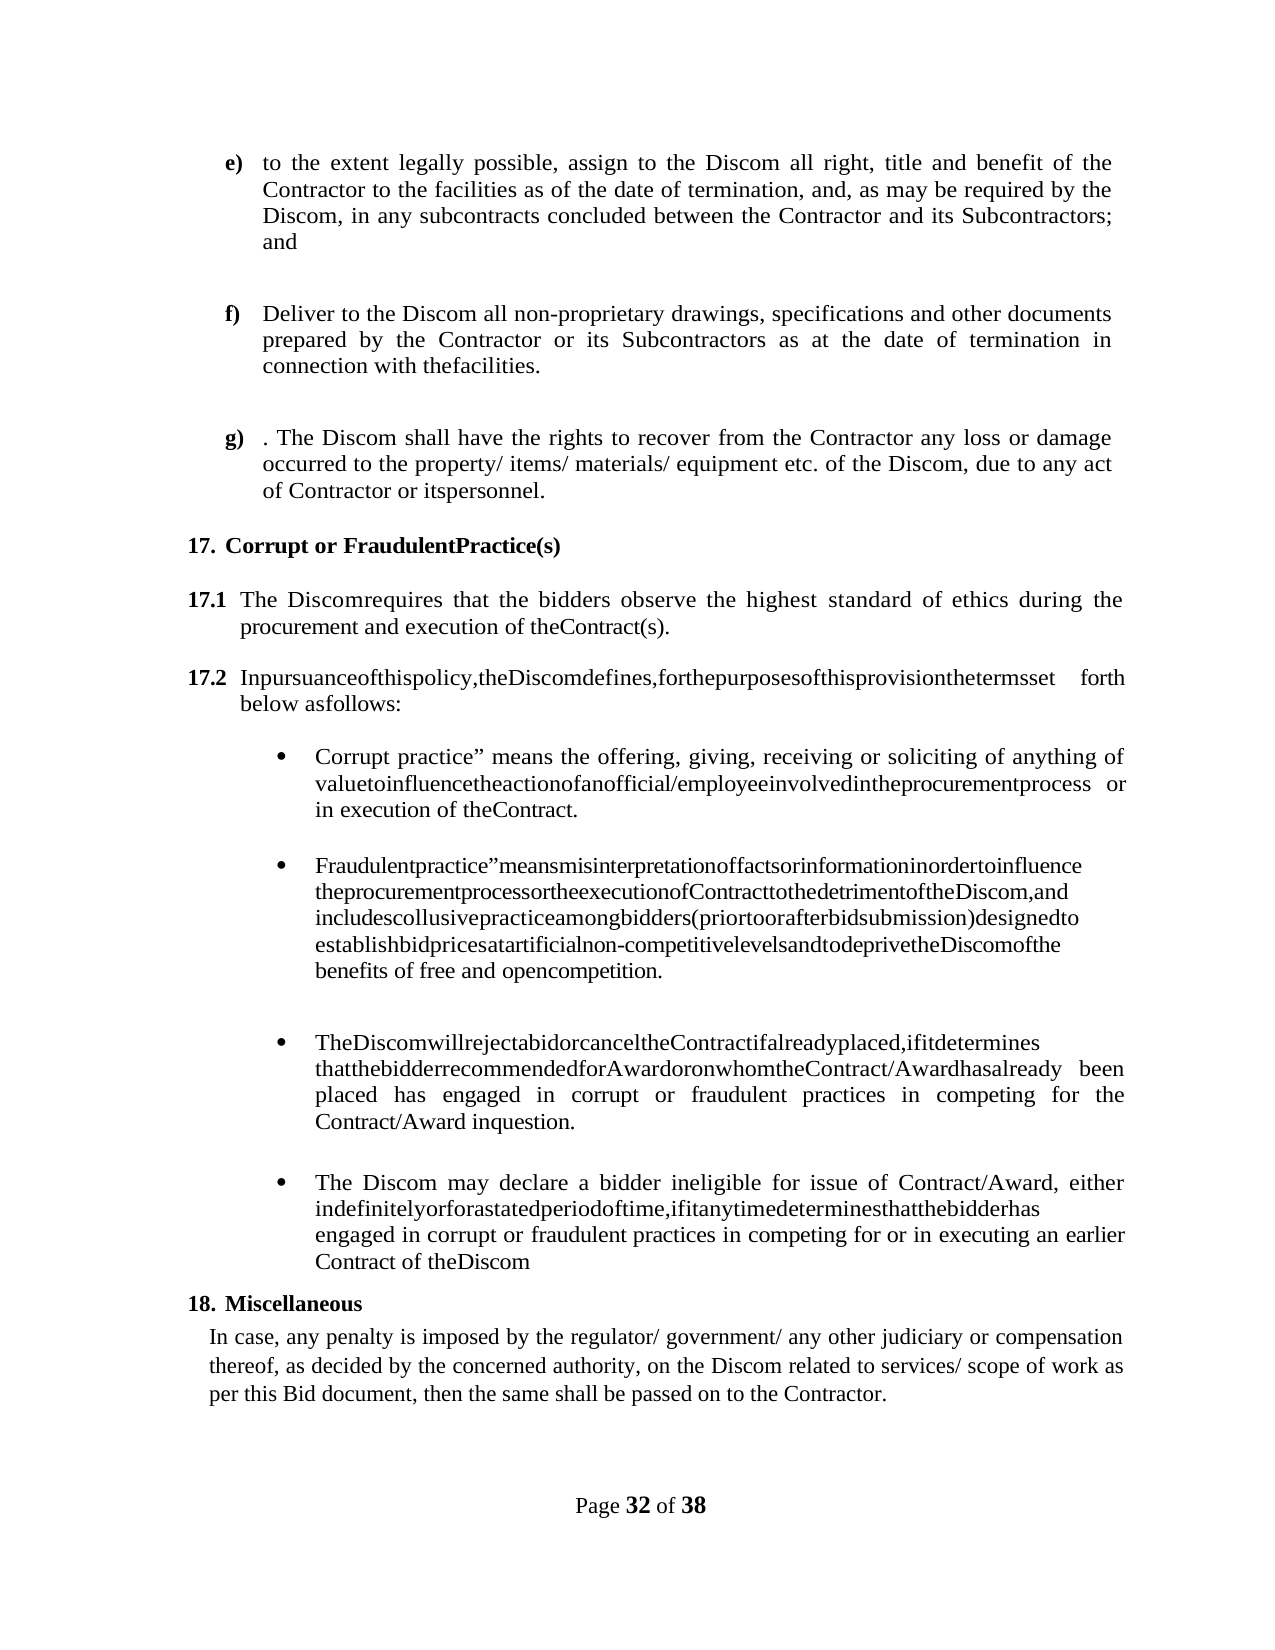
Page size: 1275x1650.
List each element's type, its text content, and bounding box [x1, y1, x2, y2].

subtitle Miscellaneous [187, 1290, 1225, 1317]
subtitle Corrupt or FraudulentPractice(s) [187, 532, 1225, 558]
list TheDiscomwillrejectabidorcanceltheContractifalreadyplaced,ifitdetermines thatthebidderrecommendedforAwardoronwhomtheContract/Awardhasalready been placed has engaged in corrupt or fraudulent practices in competing for the Contract/Award inquestion. [277, 1029, 1125, 1134]
text In case, any penalty is imposed by the regulator/ government/ any other judiciary or compensation thereof, as decided by the concerned authority, on the Discom related to services/ scope of work as per this Bid document, then the same shall be passed on to the Contractor. [209, 1323, 1125, 1407]
list to the extent legally possible, assign to the Discom all right, title and benefit of the Contractor to the facilities as of the date of termination, and, as may be required by the Discom, in any subcontracts concluded between the Contractor and its Subcontractors; and [225, 149, 1114, 255]
list Deliver to the Discom all non-proprietary drawings, specifications and other documents prepared by the Contractor or its Subcontractors as at the date of termination in connection with thefacilities. [225, 300, 1113, 379]
list Inpursuanceofthispolicy,theDiscomdefines,forthepurposesofthisprovisionthetermsset forth below asfollows: [187, 664, 1125, 716]
list The Discomrequires that the bidders observe the highest standard of ethics during the procurement and execution of theContract(s). [187, 587, 1123, 639]
list Fraudulentpractice”meansmisinterpretationoffactsorinformationinordertoinfluence theprocurementprocessortheexecutionofContracttothedetrimentoftheDiscom,and includescollusivepracticeamongbidders(priortoorafterbidsubmission)designedto establishbidpricesatartificialnon-competitivelevelsandtodeprivetheDiscomofthe benefits of free and opencompetition. [277, 852, 1126, 983]
list The Discom may declare a bidder ineligible for issue of Contract/Award, either indefinitelyorforastatedperiodoftime,ifitanytimedeterminesthatthebidderhas engaged in corrupt or fraudulent practices in competing for or in executing an earlier Contract of theDiscom [277, 1169, 1126, 1274]
list . The Discom shall have the rights to recover from the Contractor any loss or damage occurred to the property/ items/ materials/ equipment etc. of the Discom, due to any act of Contractor or itspersonnel. [225, 424, 1113, 503]
list Corrupt practice” means the offering, giving, receiving or soliciting of anything of valuetoinfluencetheactionofanofficial/employeeinvolvedintheprocurementprocess or in execution of theContract. [277, 743, 1126, 822]
